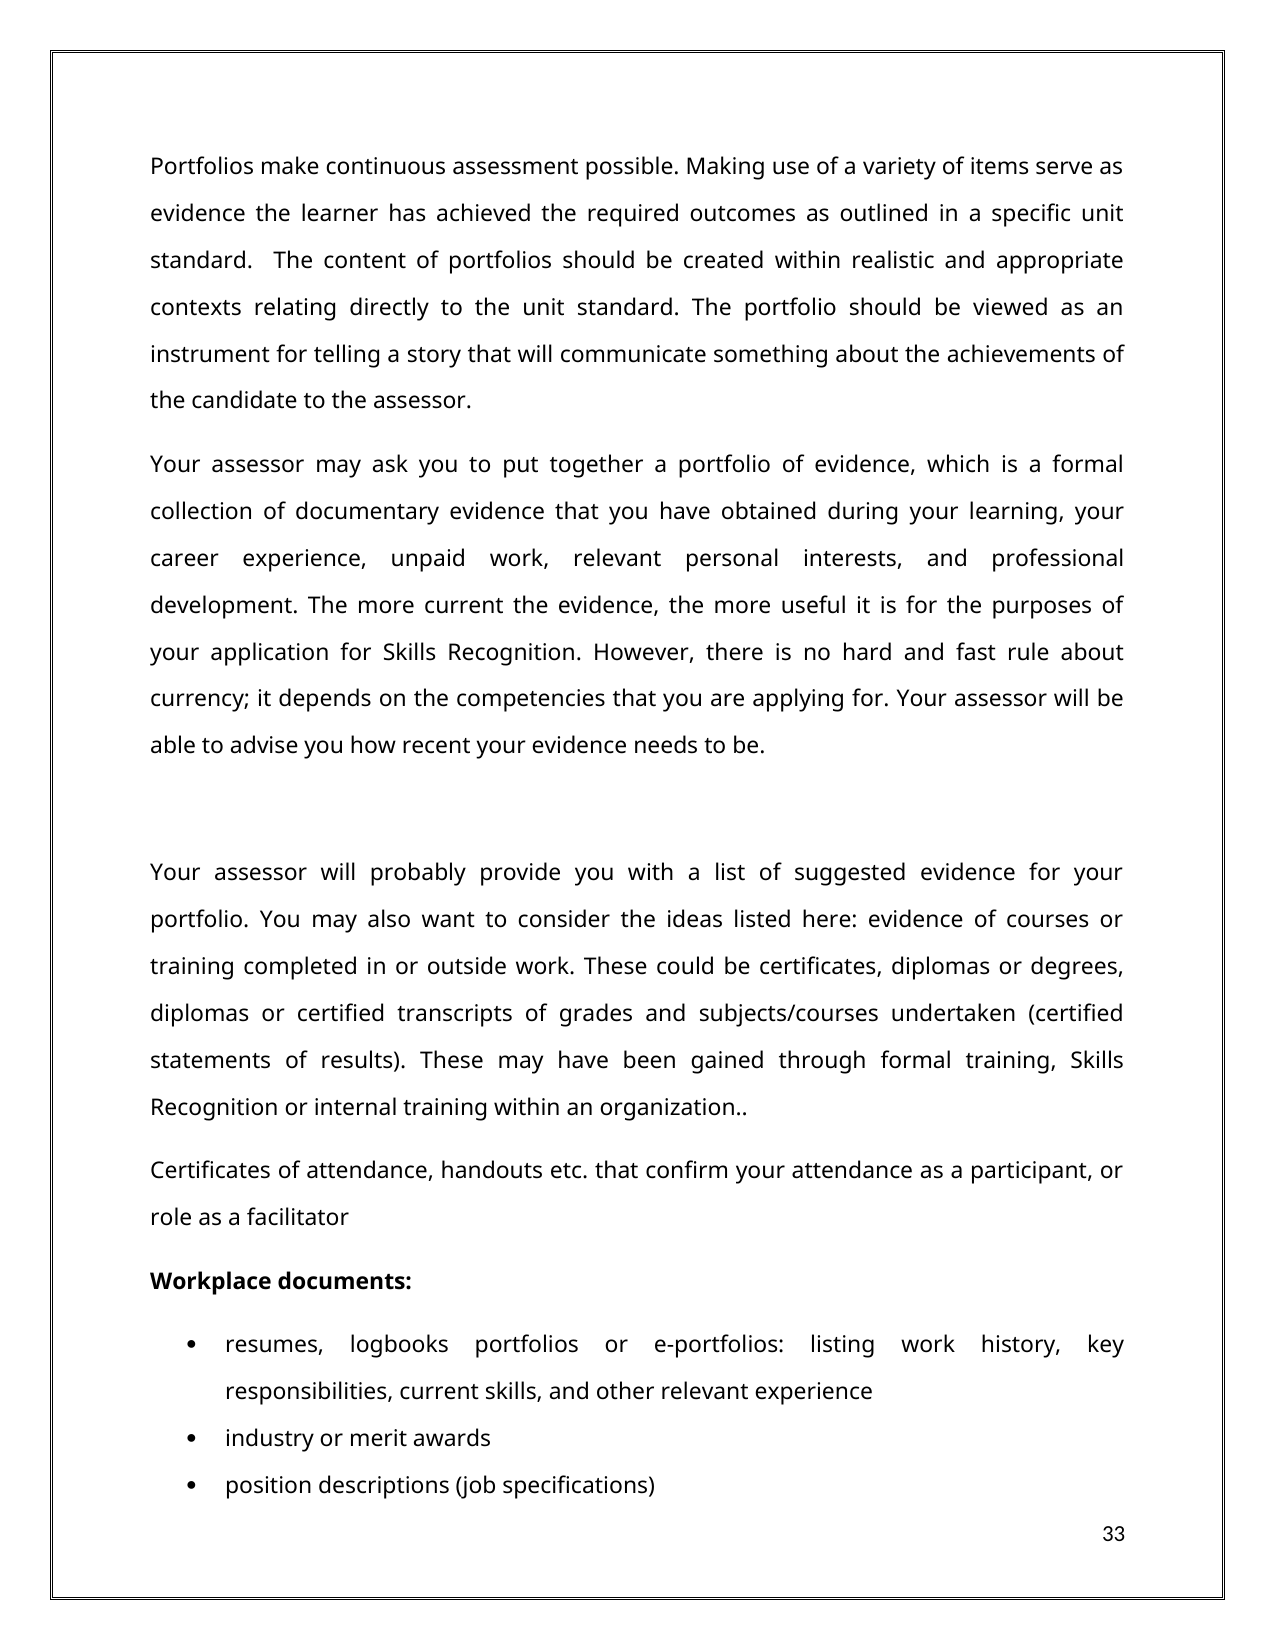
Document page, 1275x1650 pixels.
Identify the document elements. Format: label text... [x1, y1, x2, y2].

list industry or merit awards [187, 1422, 1125, 1453]
text Your assessor may ask you to put together a portfolio of evidence, which is a formal collection of documentary evidence that you have obtained during your learning, your career experience, unpaid work, relevant personal interests, and professional development. The more current the evidence, the more useful it is for the purposes of your application for Skills Recognition. However, there is no hard and fast rule about currency; it depends on the competencies that you are applying for. Your assessor will be able to advise you how recent your evidence needs to be. [150, 448, 1125, 760]
list resumes, logbooks portfolios or e-portfolios: listing work history, key responsibilities, current skills, and other relevant experience [187, 1328, 1125, 1406]
text Portfolios make continuous assessment possible. Making use of a variety of items serve as evidence the learner has achieved the required outcomes as outlined in a specific unit standard. The content of portfolios should be created within realistic and appropriate contexts relating directly to the unit standard. The portfolio should be viewed as an instrument for telling a story that will communicate something about the achievements of the candidate to the assessor. [150, 150, 1125, 416]
text Your assessor will probably provide you with a list of suggested evidence for your portfolio. You may also want to consider the ideas listed here: evidence of courses or training completed in or outside work. These could be certificates, diplomas or degrees, diplomas or certified transcripts of grades and subjects/courses undertaken (certified statements of results). These may have been gained through formal training, Skills Recognition or internal training within an organization.. [150, 856, 1125, 1122]
text Certificates of attendance, handouts etc. that confirm your attendance as a participant, or role as a facilitator [150, 1154, 1125, 1232]
text Workplace documents: [150, 1264, 1125, 1296]
list position descriptions (job specifications) [187, 1469, 1125, 1500]
